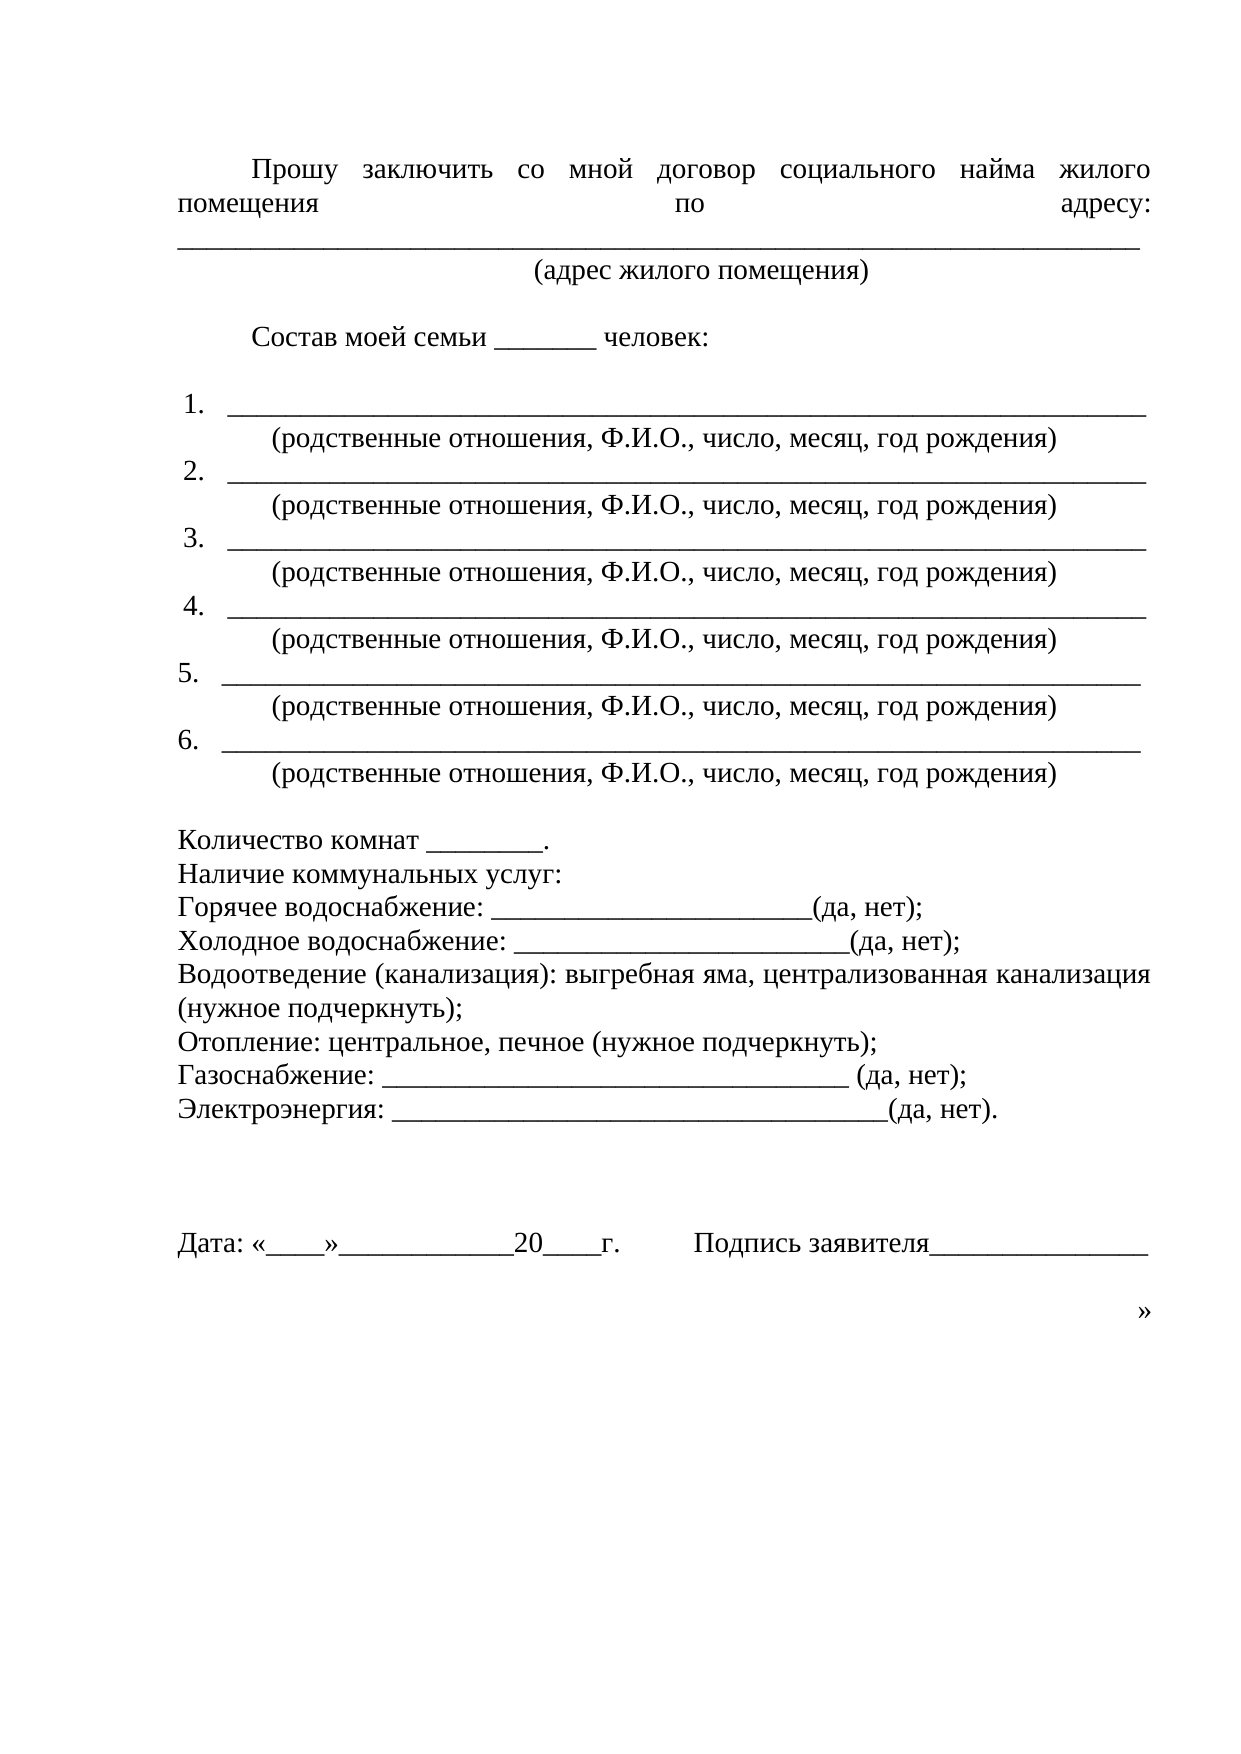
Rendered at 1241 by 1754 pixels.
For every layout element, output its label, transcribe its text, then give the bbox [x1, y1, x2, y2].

text Наличие коммунальных услуг: [177, 856, 1152, 889]
text (родственные отношения, Ф.И.О., число, месяц, год рождения) [177, 755, 1152, 789]
text Электроэнергия: __________________________________(да, нет). [177, 1091, 1152, 1124]
list _______________________________________________________________ [177, 521, 1152, 554]
text » [177, 1292, 1152, 1326]
text (родственные отношения, Ф.И.О., число, месяц, год рождения) [177, 420, 1152, 453]
text (родственные отношения, Ф.И.О., число, месяц, год рождения) [177, 621, 1152, 655]
text Дата: «____»____________20____г. Подпись заявителя_______________ [177, 1225, 1152, 1258]
text (родственные отношения, Ф.И.О., число, месяц, год рождения) [177, 554, 1152, 588]
text Водоотведение (канализация): выгребная яма, централизованная канализация (нужное подчеркнуть); [177, 957, 1152, 1024]
text Холодное водоснабжение: _______________________(да, нет); [177, 923, 1152, 957]
list _______________________________________________________________ [177, 655, 1152, 688]
text Газоснабжение: ________________________________ (да, нет); [177, 1057, 1152, 1091]
text Горячее водоснабжение: ______________________(да, нет); [177, 889, 1152, 923]
list _______________________________________________________________ [177, 722, 1152, 755]
text Состав моей семьи _______ человек: [177, 319, 1152, 353]
text Прошу заключить со мной договор социального найма жилого помещения по адресу: __________________________________________________________________ [177, 152, 1152, 252]
text (родственные отношения, Ф.И.О., число, месяц, год рождения) [177, 688, 1152, 722]
list _______________________________________________________________ [177, 386, 1152, 420]
list _______________________________________________________________ [177, 588, 1152, 621]
list _______________________________________________________________ (родственные отношения, Ф.И.О., число, месяц, год рождения) [177, 453, 1152, 521]
text Отопление: центральное, печное (нужное подчеркнуть); [177, 1024, 1152, 1057]
text (адрес жилого помещения) [177, 252, 1152, 286]
text Количество комнат ________. [177, 822, 1152, 856]
